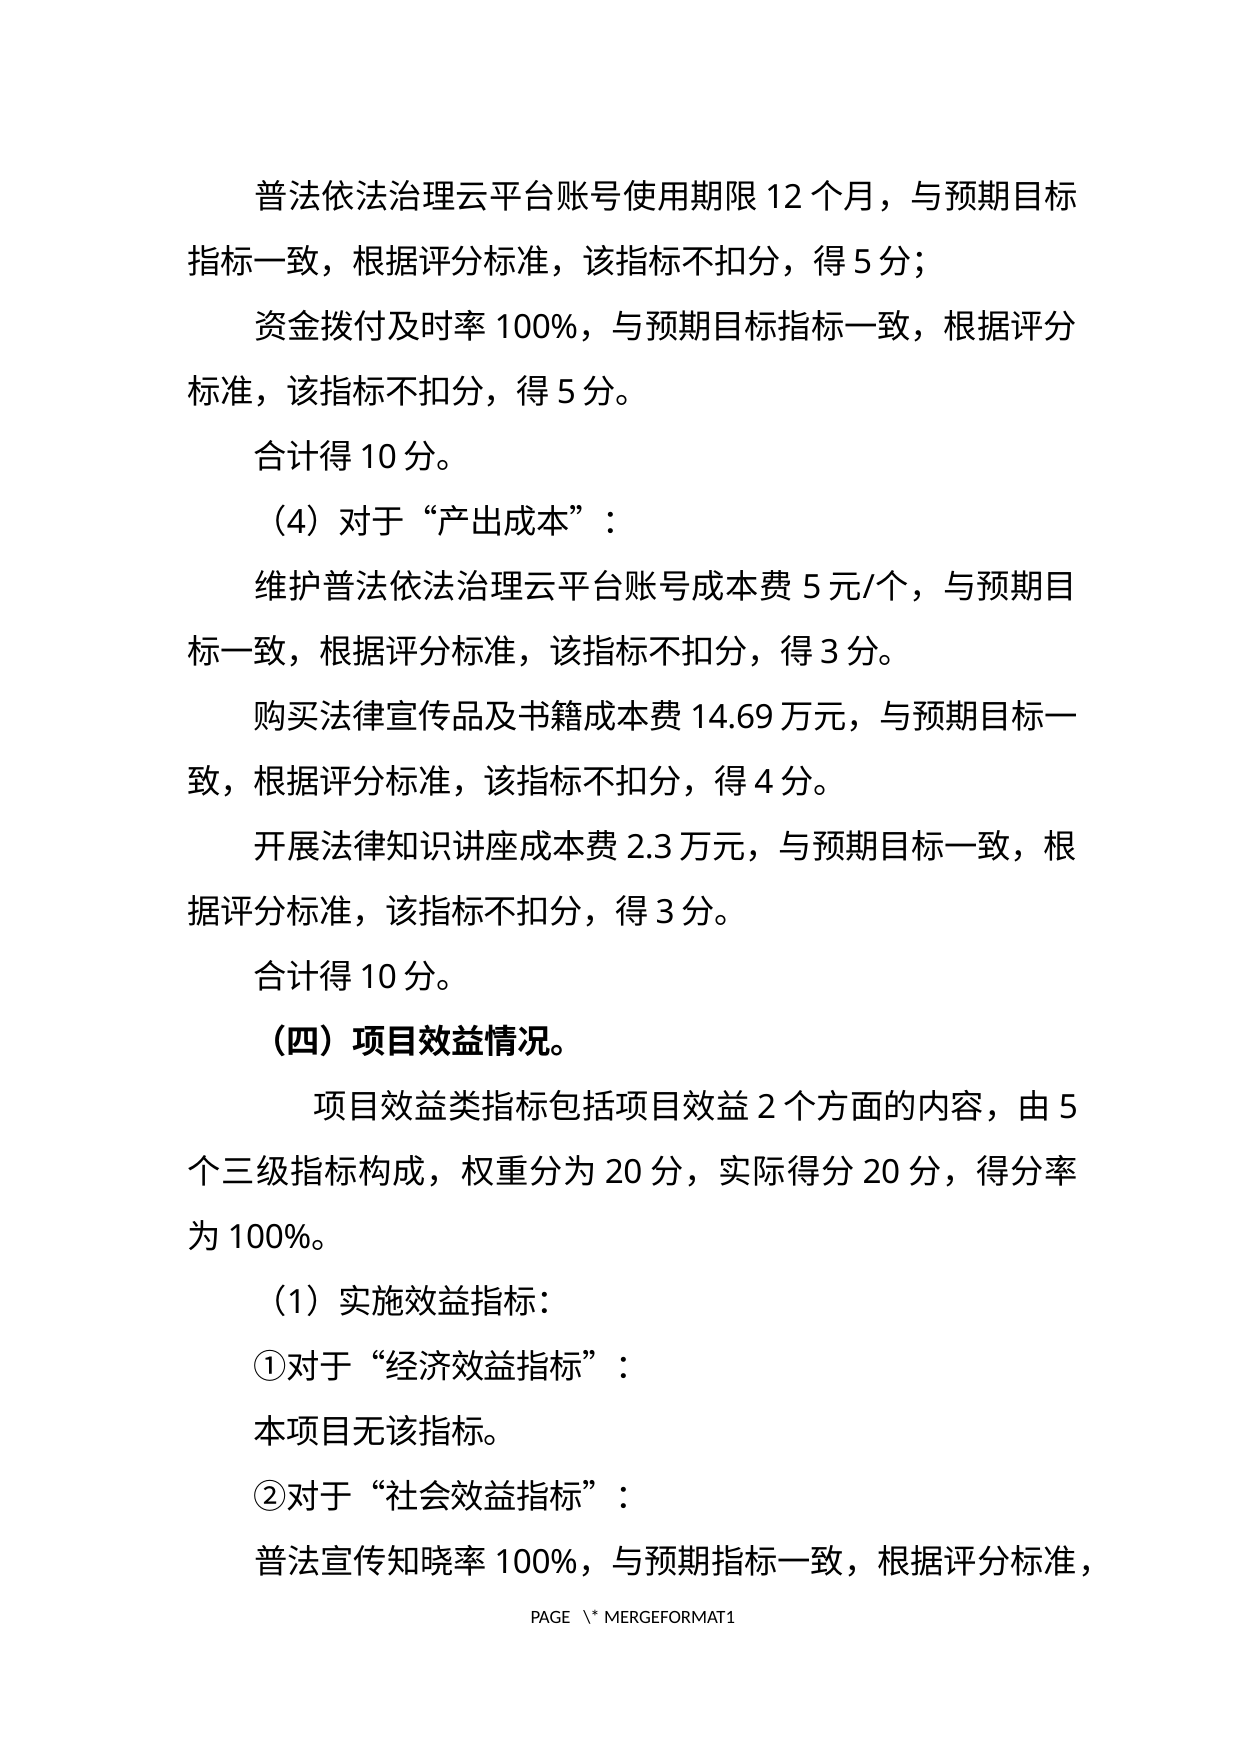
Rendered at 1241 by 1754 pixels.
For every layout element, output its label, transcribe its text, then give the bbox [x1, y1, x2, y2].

text （四）项目效益情况。 [187, 1007, 1078, 1072]
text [187, 162, 1078, 1007]
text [187, 1072, 1078, 1592]
